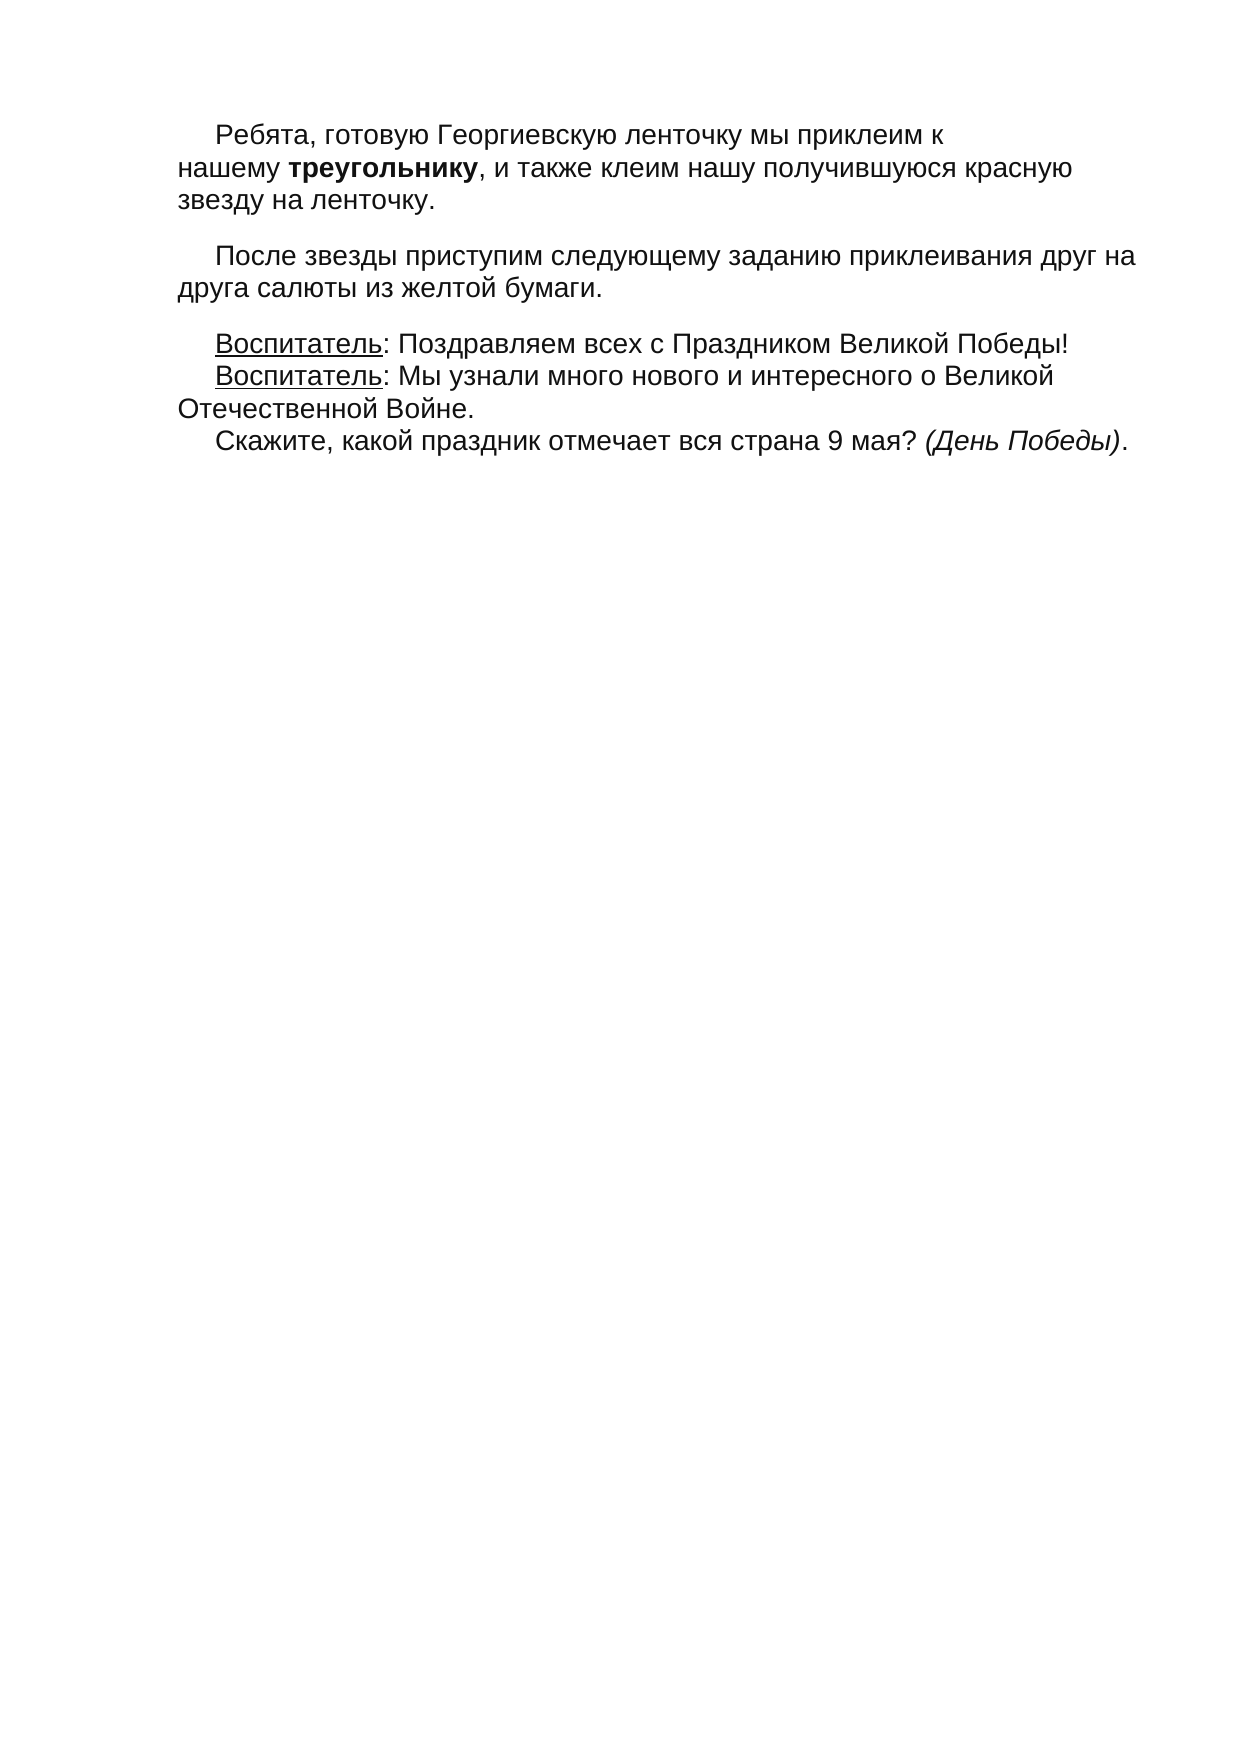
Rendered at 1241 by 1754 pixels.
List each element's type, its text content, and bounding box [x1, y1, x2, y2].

text Скажите, какой праздник отмечает вся страна 9 мая? (День Победы). [177, 424, 1152, 457]
text Воспитатель: Мы узнали много нового и интересного о Великой Отечественной Войне. [177, 359, 1152, 424]
text Ребята, готовую Георгиевскую ленточку мы приклеим к нашему треугольнику, и также клеим нашу получившуюся красную звезду на ленточку. [177, 118, 1152, 215]
text После звезды приступим следующему заданию приклеивания друг на друга салюты из желтой бумаги. [177, 239, 1152, 303]
text Воспитатель: Поздравляем всех с Праздником Великой Победы! [177, 327, 1152, 359]
